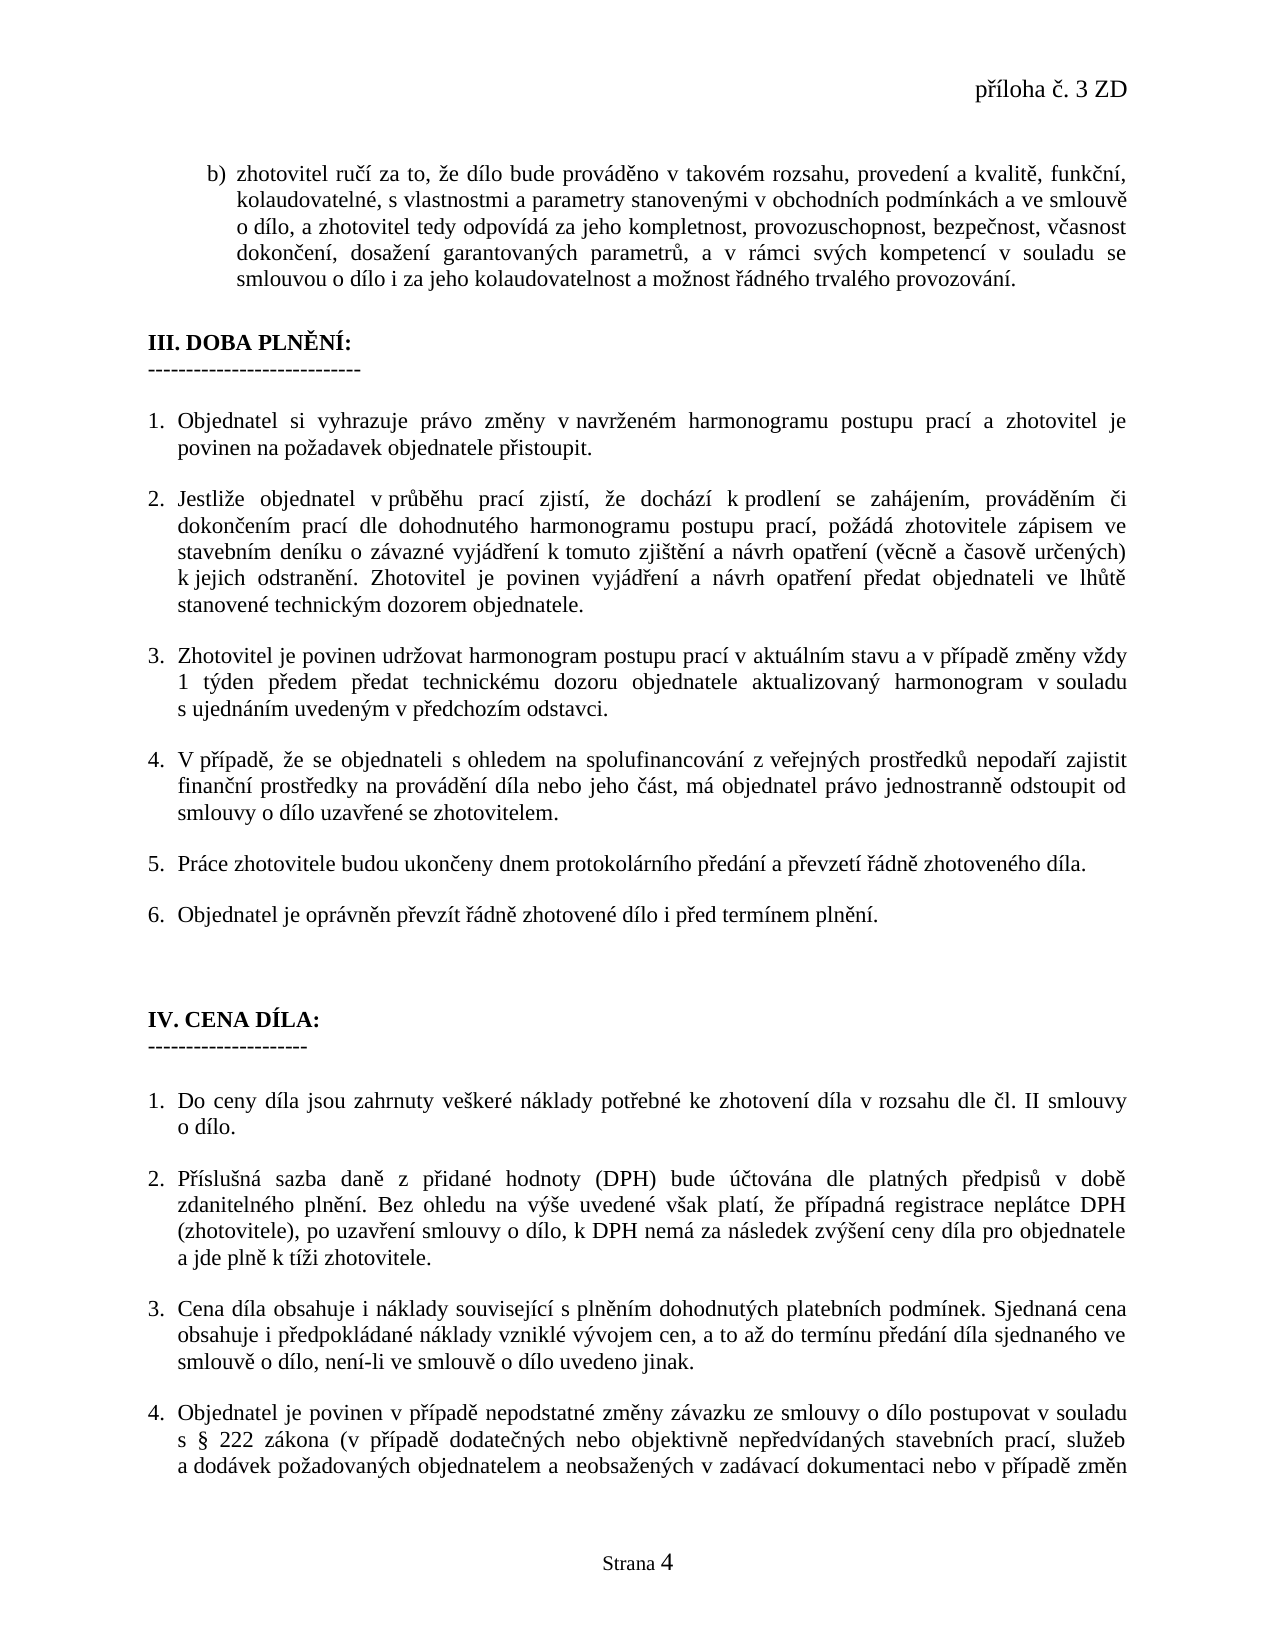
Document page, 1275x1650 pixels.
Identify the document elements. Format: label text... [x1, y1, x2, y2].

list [148, 1399, 1127, 1478]
text III. DOBA PLNĚNÍ: [148, 328, 1137, 355]
list Práce zhotovitele budou ukončeny dnem protokolárního předání a převzetí řádně zhotoveného díla. [148, 850, 1127, 877]
list V případě, že se objednateli s ohledem na spolufinancování z veřejných prostředků nepodaří zajistit finanční prostředky na provádění díla nebo jeho část, má objednatel právo jednostranně odstoupit od smlouvy o dílo uzavřené se zhotovitelem. [148, 746, 1127, 825]
list Objednatel si vyhrazuje právo změny v navrženém harmonogramu postupu prací a zhotovitel je povinen na požadavek objednatele přistoupit. [148, 408, 1127, 460]
text --------------------- [148, 1032, 1137, 1087]
list Do ceny díla jsou zahrnuty veškeré náklady potřebné ke zhotovení díla v rozsahu dle čl. II smlouvy o dílo. [148, 1087, 1127, 1140]
list Zhotovitel je povinen udržovat harmonogram postupu prací v aktuálním stavu a v případě změny vždy 1 týden předem předat technickému dozoru objednatele aktualizovaný harmonogram v souladu s ujednáním uvedeným v předchozím odstavci. [148, 642, 1127, 721]
list Jestliže objednatel v průběhu prací zjistí, že dochází k prodlení se zahájením, prováděním či dokončením prací dle dohodnutého harmonogramu postupu prací, požádá zhotovitele zápisem ve stavebním deníku o závazné vyjádření k tomuto zjištění a návrh opatření (věcně a časově určených) k jejich odstranění. Zhotovitel je povinen vyjádření a návrh opatření předat objednateli ve lhůtě stanovené technickým dozorem objednatele. [148, 485, 1127, 617]
list Příslušná sazba daně z přidané hodnoty (DPH) bude účtována dle platných předpisů v době zdanitelného plnění. Bez ohledu na výše uvedené však platí, že případná registrace neplátce DPH (zhotovitele), po uzavření smlouvy o dílo, k DPH nemá za následek zvýšení ceny díla pro objednatele a jde plně k tíži zhotovitele. [148, 1165, 1127, 1270]
list Cena díla obsahuje i náklady související s plněním dohodnutých platebních podmínek. Sjednaná cena obsahuje i předpokládané náklady vzniklé vývojem cen, a to až do termínu předání díla sjednaného ve smlouvě o dílo, není-li ve smlouvě o dílo uvedeno jinak. [148, 1295, 1127, 1374]
text ---------------------------- [148, 355, 1137, 381]
list zhotovitel ručí za to, že dílo bude prováděno v takovém rozsahu, provedení a kvalitě, funkční, kolaudovatelné, s vlastnostmi a parametry stanovenými v obchodních podmínkách a ve smlouvě o dílo, a zhotovitel tedy odpovídá za jeho kompletnost, provozuschopnost, bezpečnost, včasnost dokončení, dosažení garantovaných parametrů, a v rámci svých kompetencí v souladu se smlouvou o dílo i za jeho kolaudovatelnost a možnost řádného trvalého provozování. [207, 160, 1127, 292]
text IV. CENA DÍLA: [148, 1006, 1137, 1032]
list Objednatel je oprávněn převzít řádně zhotovené dílo i před termínem plnění. [148, 902, 1127, 928]
